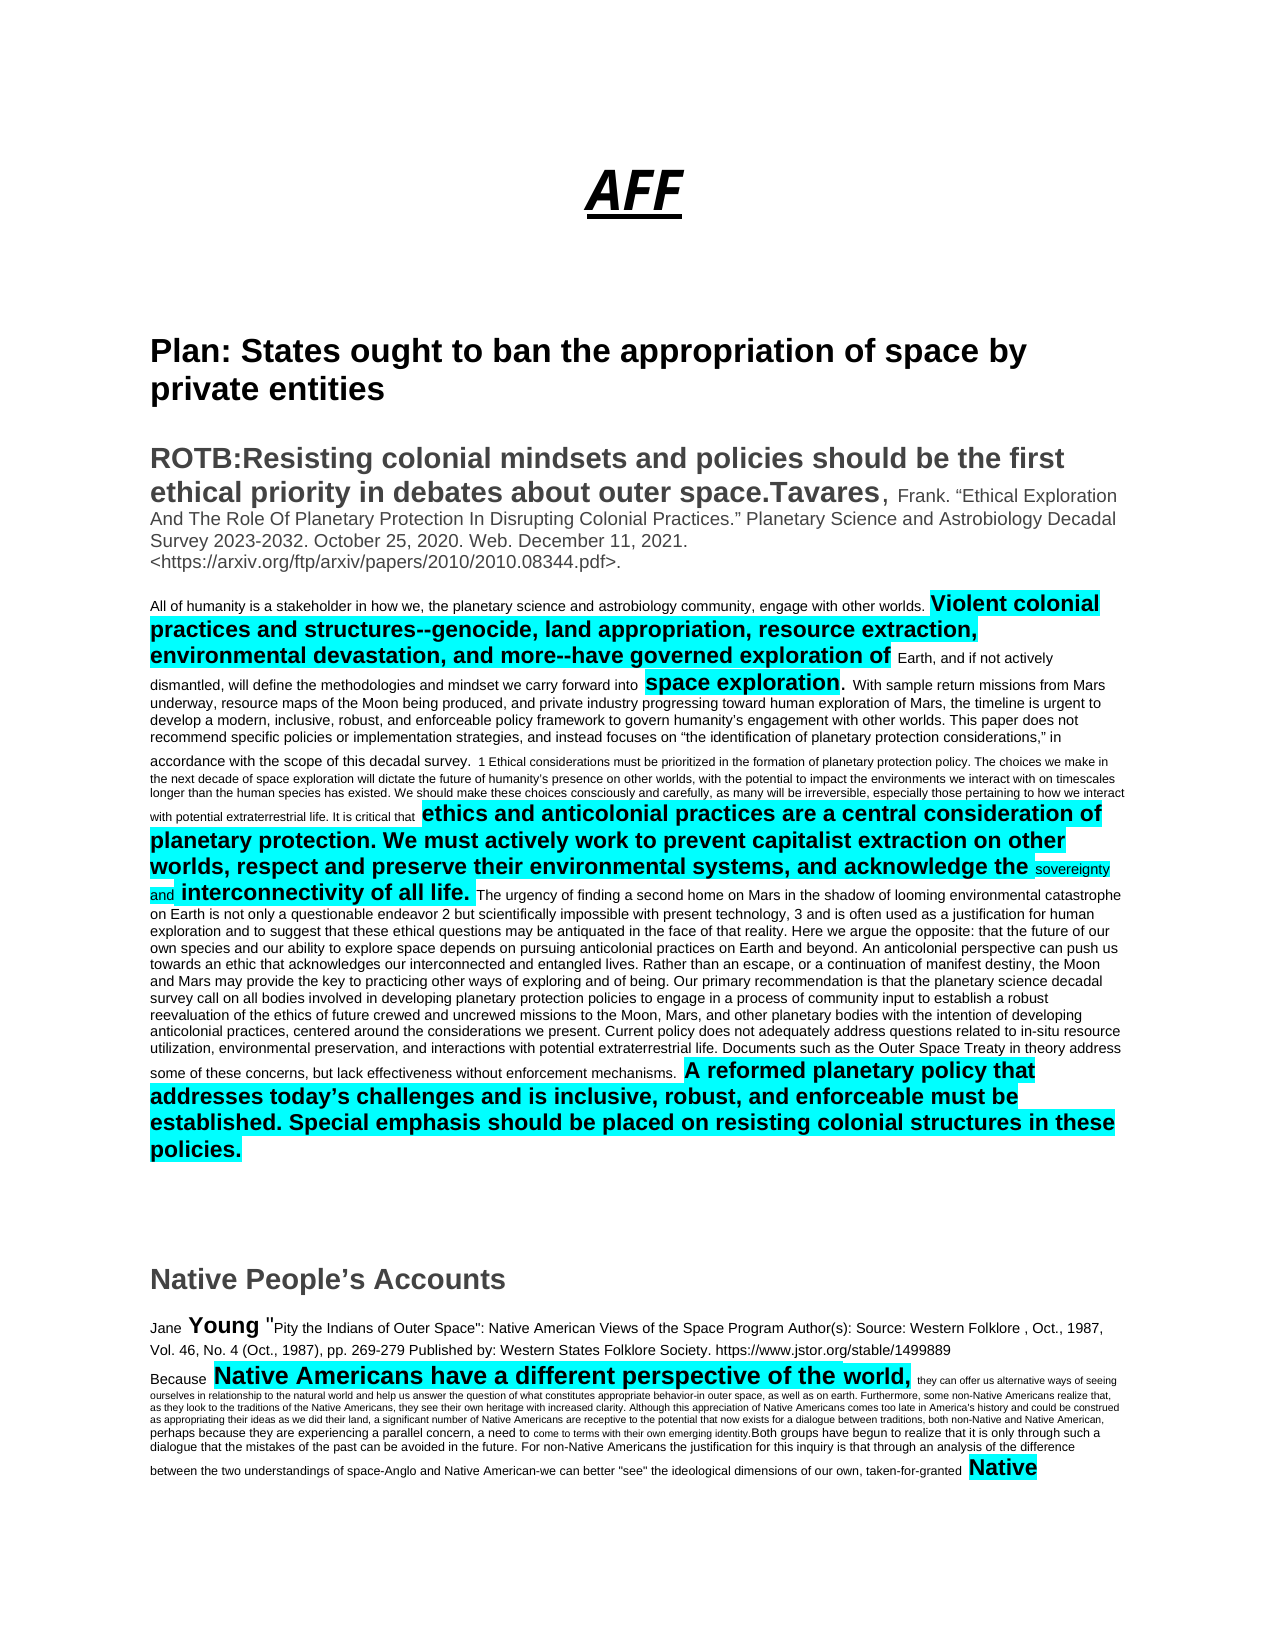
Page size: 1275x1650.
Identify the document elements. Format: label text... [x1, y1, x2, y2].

subtitle Plan: States ought to ban the appropriation of space by private entities [150, 331, 1125, 408]
subtitle Native People’s Accounts [150, 1262, 1125, 1296]
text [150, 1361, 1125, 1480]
text Jane Young "Pity the Indians of Outer Space": Native American Views of the Space Program Author(s): Source: Western Folklore , Oct., 1987, Vol. 46, No. 4 (Oct., 1987), pp. 269-279 Published by: Western States Folklore Society. https://www.jstor.org/stable/1499889 [150, 1312, 1125, 1358]
text All of humanity is a stakeholder in how we, the planetary science and astrobiology community, engage with other worlds. Violent colonial practices and structures--genocide, land appropriation, resource extraction, environmental devastation, and more--have governed exploration of Earth, and if not actively dismantled, will define the methodologies and mindset we carry forward into space exploration. With sample return missions from Mars underway, resource maps of the Moon being produced, and private industry progressing toward human exploration of Mars, the timeline is urgent to develop a modern, inclusive, robust, and enforceable policy framework to govern humanity’s engagement with other worlds. This paper does not recommend specific policies or implementation strategies, and instead focuses on “the identification of planetary protection considerations,” in accordance with the scope of this decadal survey. 1 Ethical considerations must be prioritized in the formation of planetary protection policy. The choices we make in the next decade of space exploration will dictate the future of humanity’s presence on other worlds, with the potential to impact the environments we interact with on timescales longer than the human species has existed. We should make these choices consciously and carefully, as many will be irreversible, especially those pertaining to how we interact with potential extraterrestrial life. It is critical that ethics and anticolonial practices are a central consideration of planetary protection. We must actively work to prevent capitalist extraction on other worlds, respect and preserve their environmental systems, and acknowledge the sovereignty and interconnectivity of all life. The urgency of finding a second home on Mars in the shadow of looming environmental catastrophe on Earth is not only a questionable endeavor 2 but scientifically impossible with present technology, 3 and is often used as a justification for human exploration and to suggest that these ethical questions may be antiquated in the face of that reality. Here we argue the opposite: that the future of our own species and our ability to explore space depends on pursuing anticolonial practices on Earth and beyond. An anticolonial perspective can push us towards an ethic that acknowledges our interconnected and entangled lives. Rather than an escape, or a continuation of manifest destiny, the Moon and Mars may provide the key to practicing other ways of exploring and of being. Our primary recommendation is that the planetary science decadal survey call on all bodies involved in developing planetary protection policies to engage in a process of community input to establish a robust reevaluation of the ethics of future crewed and uncrewed missions to the Moon, Mars, and other planetary bodies with the intention of developing anticolonial practices, centered around the considerations we present. Current policy does not adequately address questions related to in-situ resource utilization, environmental preservation, and interactions with potential extraterrestrial life. Documents such as the Outer Space Treaty in theory address some of these concerns, but lack effectiveness without enforcement mechanisms. A reformed planetary policy that addresses today’s challenges and is inclusive, robust, and enforceable must be established. Special emphasis should be placed on resisting colonial structures in these policies. [150, 589, 1125, 1162]
subtitle ROTB:Resisting colonial mindsets and policies should be the first ethical priority in debates about outer space.Tavares, Frank. “Ethical Exploration And The Role Of Planetary Protection In Disrupting Colonial Practices.” Planetary Science and Astrobiology Decadal Survey 2023-2032. October 25, 2020. Web. December 11, 2021. <https://arxiv.org/ftp/arxiv/papers/2010/2010.08344.pdf>. [150, 441, 1125, 573]
title AFF [150, 150, 1125, 227]
